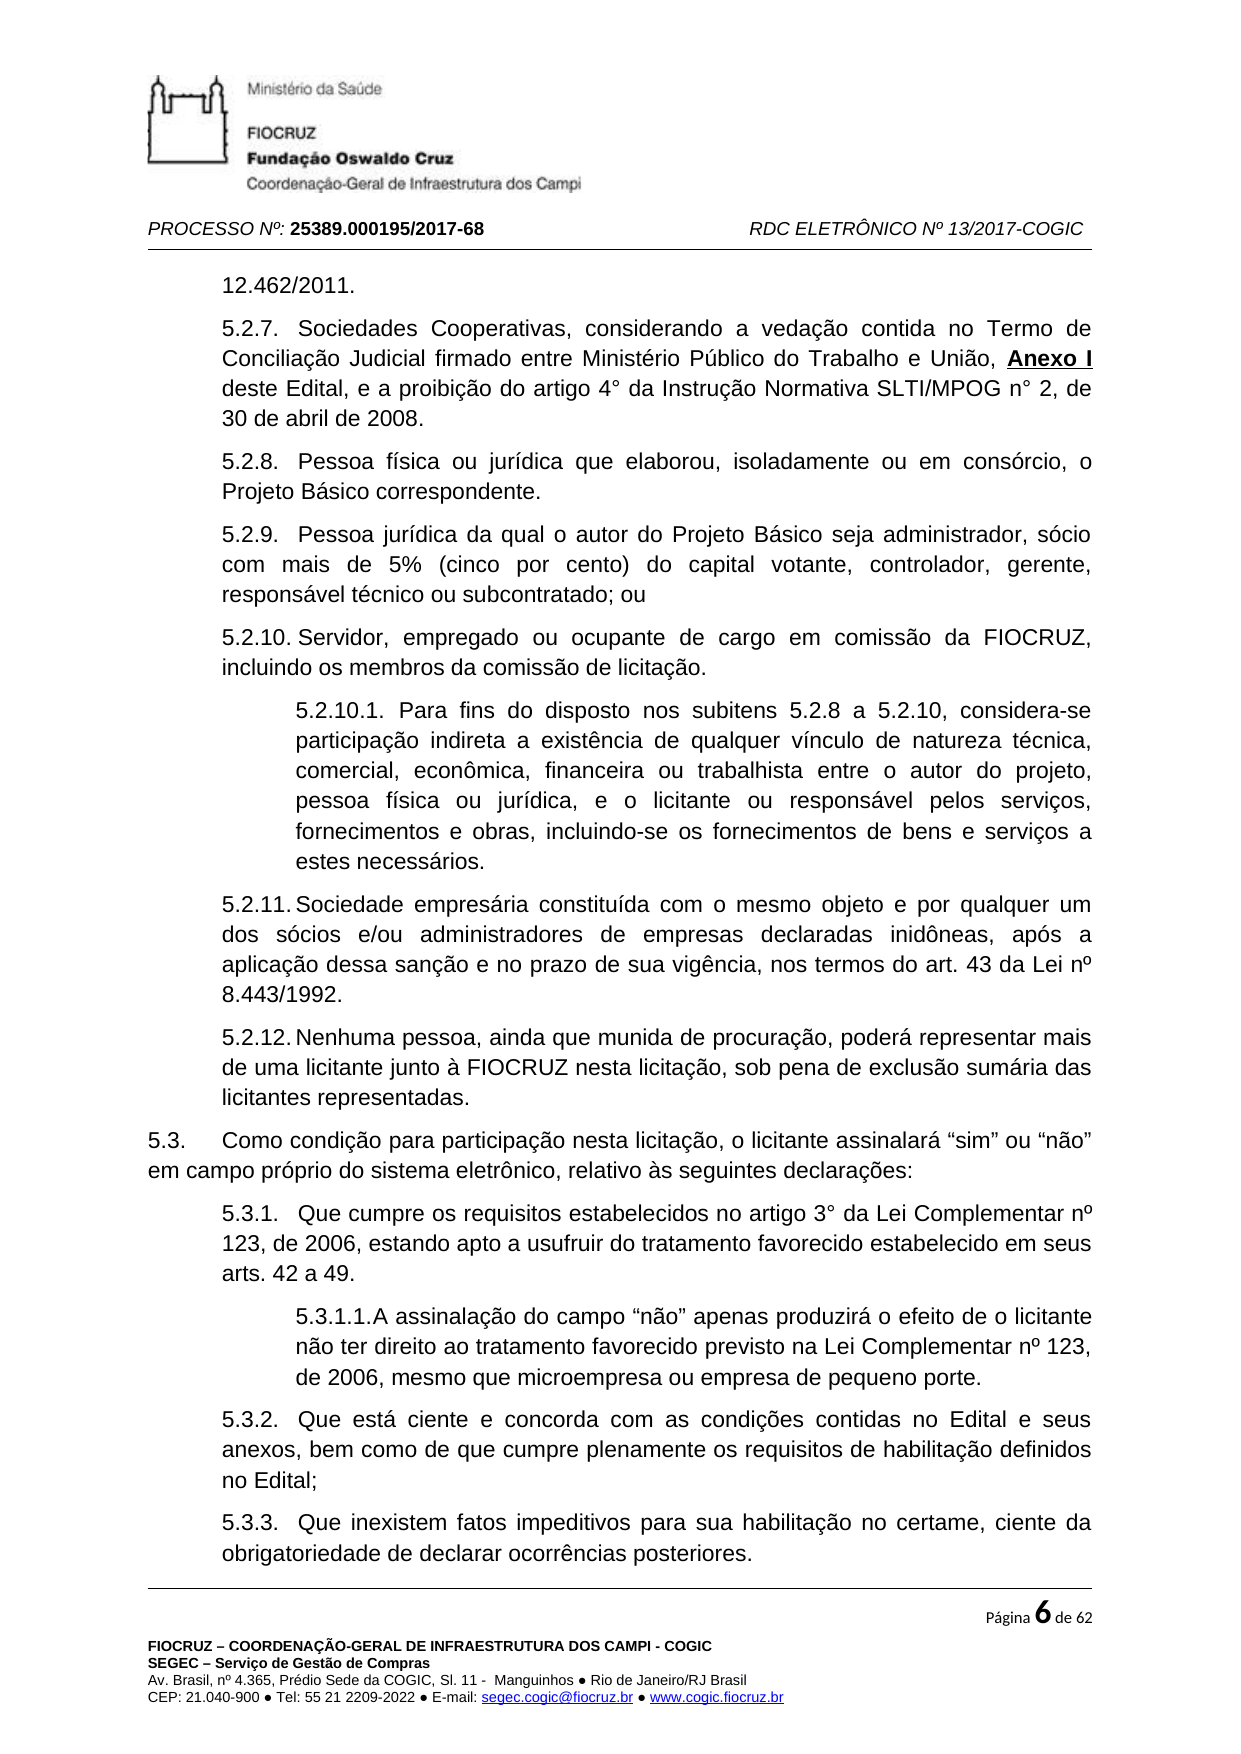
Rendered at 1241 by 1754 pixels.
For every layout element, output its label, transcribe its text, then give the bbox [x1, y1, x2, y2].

list Que cumpre os requisitos estabelecidos no artigo 3° da Lei Complementar nº 123, de 2006, estando apto a usufruir do tratamento favorecido estabelecido em seus arts. 42 a 49. [222, 1200, 1092, 1287]
list Nenhuma pessoa, ainda que munida de procuração, poderá representar mais de uma licitante junto à FIOCRUZ nesta licitação, sob pena de exclusão sumária das licitantes representadas. [222, 1024, 1092, 1111]
list Sociedades Cooperativas, considerando a vedação contida no Termo de Conciliação Judicial firmado entre Ministério Público do Trabalho e União, Anexo I deste Edital, e a proibição do artigo 4° da Instrução Normativa SLTI/MPOG n° 2, de 30 de abril de 2008. [222, 314, 1092, 432]
list Impedidos de licitar e contratar com a União, nos termos do art. 47 da Lei nº 12.462/2011. [222, 272, 1092, 298]
list Sociedade empresária constituída com o mesmo objeto e por qualquer um dos sócios e/ou administradores de empresas declaradas inidôneas, após a aplicação dessa sanção e no prazo de sua vigência, nos termos do art. 43 da Lei nº 8.443/1992. [222, 891, 1092, 1008]
list Como condição para participação nesta licitação, o licitante assinalará “sim” ou “não” em campo próprio do sistema eletrônico, relativo às seguintes declarações: [148, 1127, 1092, 1184]
list Que está ciente e concorda com as condições contidas no Edital e seus anexos, bem como de que cumpre plenamente os requisitos de habilitação definidos no Edital; [222, 1406, 1092, 1493]
list Que inexistem fatos impeditivos para sua habilitação no certame, ciente da obrigatoriedade de declarar ocorrências posteriores. [222, 1509, 1092, 1566]
list Servidor, empregado ou ocupante de cargo em comissão da FIOCRUZ, incluindo os membros da comissão de licitação. [222, 624, 1092, 681]
list A assinalação do campo “não” apenas produzirá o efeito de o licitante não ter direito ao tratamento favorecido previsto na Lei Complementar nº 123, de 2006, mesmo que microempresa ou empresa de pequeno porte. [295, 1303, 1092, 1390]
picture [147, 75, 582, 193]
list Para fins do disposto nos subitens 5.2.8 a 5.2.10, considera-se participação indireta a existência de qualquer vínculo de natureza técnica, comercial, econômica, financeira ou trabalhista entre o autor do projeto, pessoa física ou jurídica, e o licitante ou responsável pelos serviços, fornecimentos e obras, incluindo-se os fornecimentos de bens e serviços a estes necessários. [295, 697, 1092, 874]
list Pessoa jurídica da qual o autor do Projeto Básico seja administrador, sócio com mais de 5% (cinco por cento) do capital votante, controlador, gerente, responsável técnico ou subcontratado; ou [222, 521, 1092, 608]
list Pessoa física ou jurídica que elaborou, isoladamente ou em consórcio, o Projeto Básico correspondente. [222, 448, 1092, 504]
